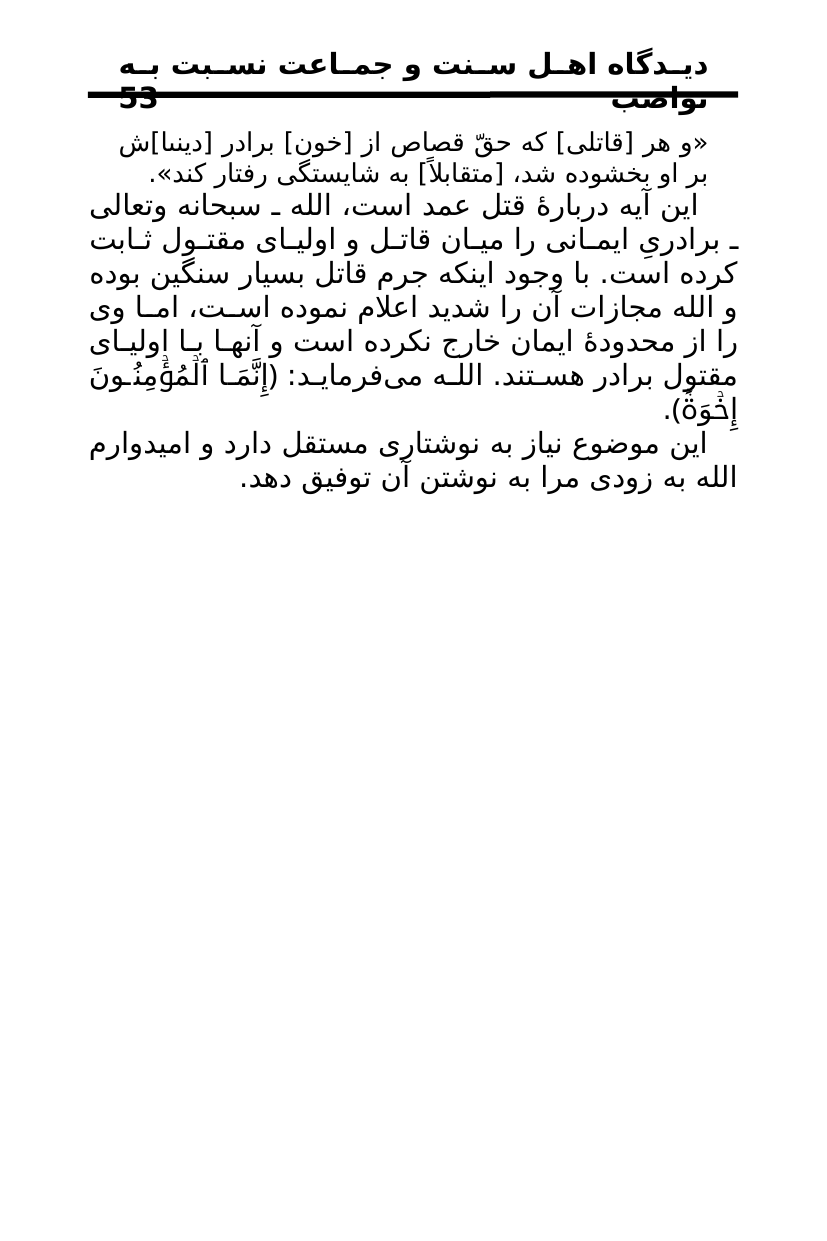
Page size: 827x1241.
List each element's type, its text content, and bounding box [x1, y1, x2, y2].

text این موضوع نیاز به نوشتاری مستقل دارد و امیدوارم الله به زودی مرا به نوشتن آن توفیق دهد. [89, 426, 738, 494]
text «و هر [قاتلى] كه حقّ قصاص از [خون] برادر [دينى‏ا]ش بر او بخشوده شد، [متقابلاً] به شايستگى رفتار كند». [118, 128, 708, 188]
text این آیه دربارۀ قتل عمد است، الله ـ سبحانه وتعالی ـ برادریِ ایمانی را میان قاتل و اولیای مقتول ثابت کرده است. با وجود اینکه جرم قاتل بسیار سنگین بوده و الله مجازات آن را شدید اعلام نموده است، اما وی را از محدودهٔ ایمان خارج نکرده است و آنها با اولیای مقتول برادر هستند. الله می‌فرماید: ﴿إِنَّمَا ٱلۡمُؤۡمِنُونَ إِخۡوَةٞ﴾. [89, 188, 738, 426]
